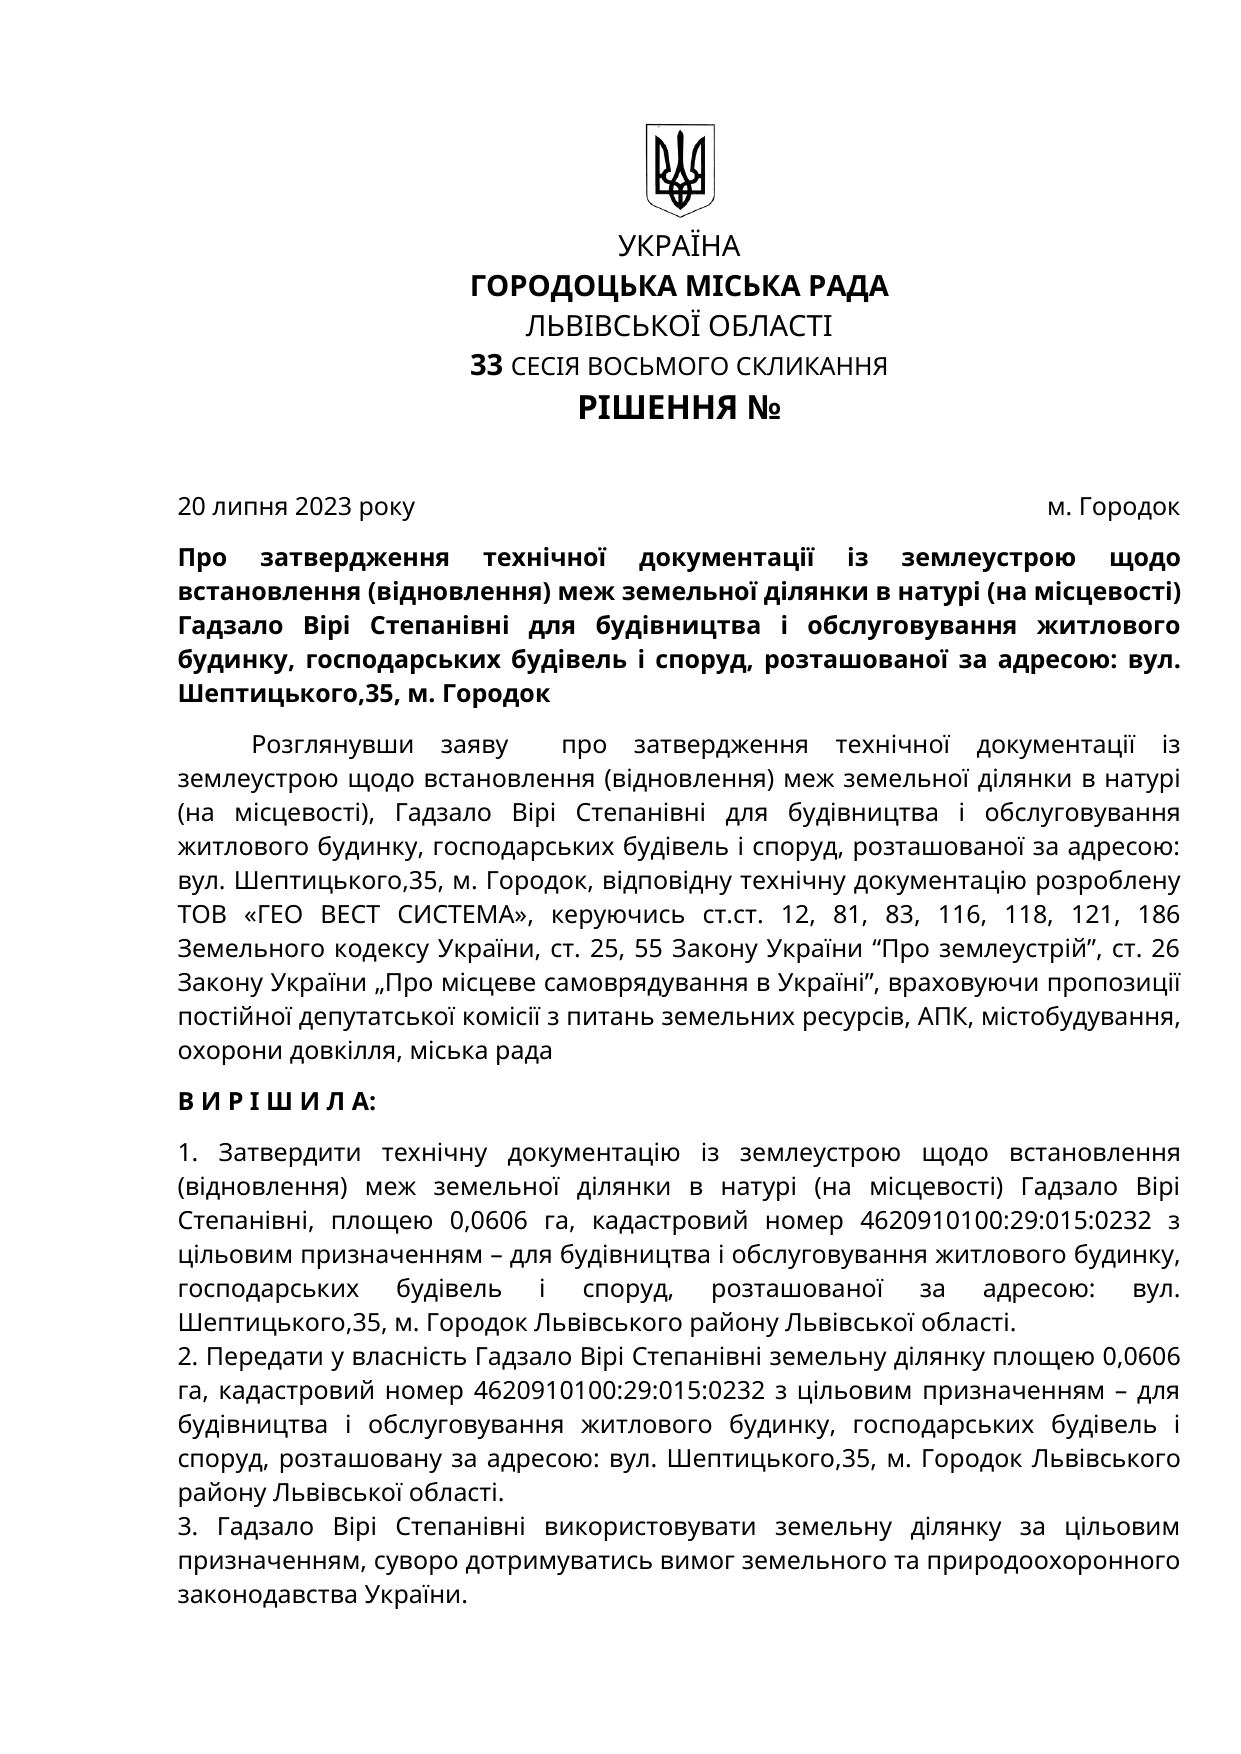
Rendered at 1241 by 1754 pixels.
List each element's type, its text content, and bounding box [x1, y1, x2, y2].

text Про затвердження технічної документації із землеустрою щодо встановлення (відновлення) меж земельної ділянки в натурі (на місцевості) Гадзало Вірі Степанівні для будівництва і обслуговування житлового будинку, господарських будівель і споруд, розташованої за адресою: вул. Шептицького,35, м. Городок [177, 539, 1182, 709]
text В И Р І Ш И Л А: [177, 1083, 1182, 1118]
text ГОРОДОЦЬКА МІСЬКА РАДА [177, 265, 1181, 305]
text 33 сесія восьмого скликання [177, 344, 1181, 384]
text 1. Затвердити технічну документацію із землеустрою щодо встановлення (відновлення) меж земельної ділянки в натурі (на місцевості) Гадзало Вірі Степанівні, площею 0,0606 га, кадастровий номер 4620910100:29:015:0232 з цільовим призначенням – для будівництва і обслуговування житлового будинку, господарських будівель і споруд, розташованої за адресою: вул. Шептицького,35, м. Городок Львівського району Львівської області. [177, 1134, 1182, 1339]
text УКРАЇНА [177, 225, 1181, 265]
text РІШЕННЯ № [177, 384, 1181, 429]
text 3. Гадзало Вірі Степанівні використовувати земельну ділянку за цільовим призначенням, суворо дотримуватись вимог земельного та природоохоронного законодавства України. [177, 1509, 1182, 1611]
text ЛЬВІВСЬКОЇ ОБЛАСТІ [177, 305, 1181, 344]
text 2. Передати у власність Гадзало Вірі Степанівні земельну ділянку площею 0,0606 га, кадастровий номер 4620910100:29:015:0232 з цільовим призначенням – для будівництва і обслуговування житлового будинку, господарських будівель і споруд, розташовану за адресою: вул. Шептицького,35, м. Городок Львівського району Львівської області. [177, 1339, 1182, 1509]
picture [633, 118, 726, 222]
text Розглянувши заяву про затвердження технічної документації із землеустрою щодо встановлення (відновлення) меж земельної ділянки в натурі (на місцевості), Гадзало Вірі Степанівні для будівництва і обслуговування житлового будинку, господарських будівель і споруд, розташованої за адресою: вул. Шептицького,35, м. Городок, відповідну технічну документацію розроблену ТОВ «ГЕО ВЕСТ СИСТЕМА», керуючись ст.ст. 12, 81, 83, 116, 118, 121, 186 Земельного кодексу України, ст. 25, 55 Закону України “Про землеустрій”, ст. 26 Закону України „Про місцеве самоврядування в Україні”, враховуючи пропозиції постійної депутатської комісії з питань земельних ресурсів, АПК, містобудування, охорони довкілля, міська рада [177, 726, 1182, 1067]
text 20 липня 2023 року м. Городок [177, 488, 1181, 523]
